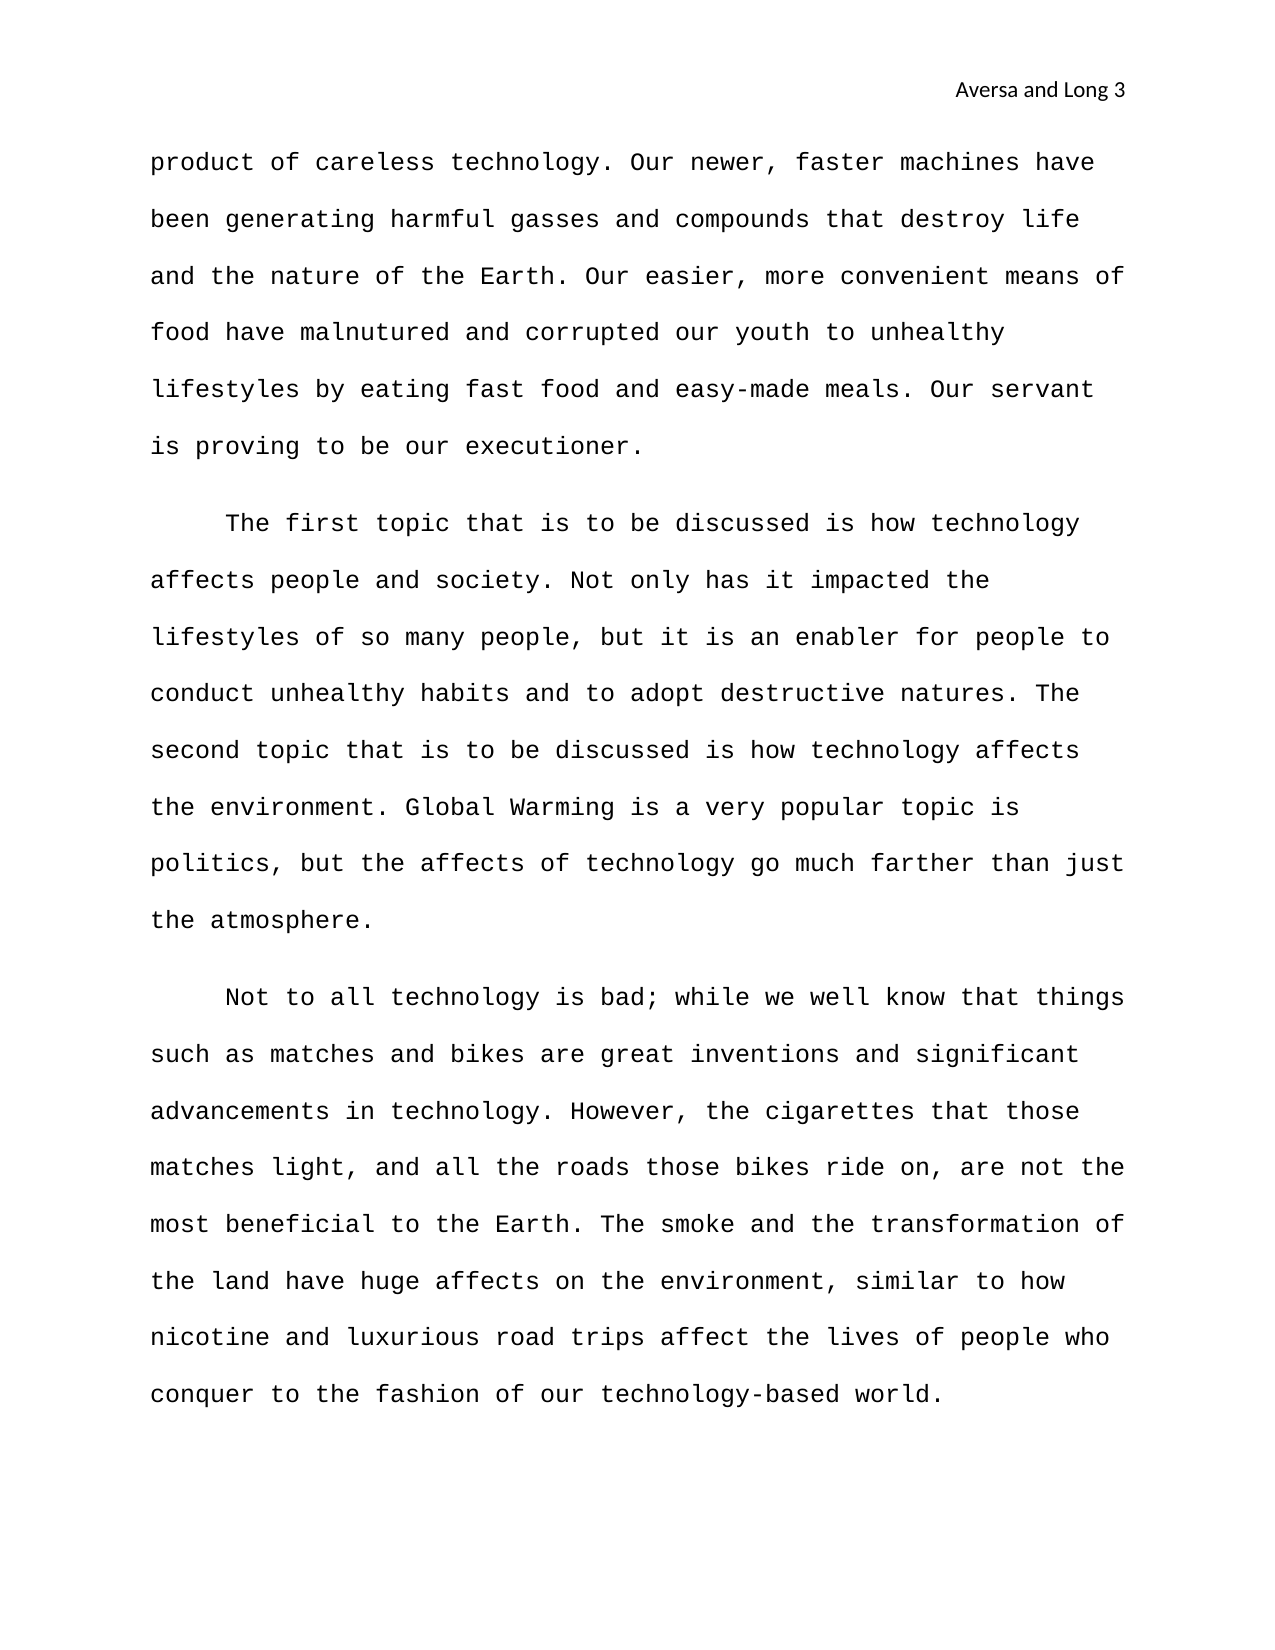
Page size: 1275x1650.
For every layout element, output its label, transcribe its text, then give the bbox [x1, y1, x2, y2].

text Not to all technology is bad; while we well know that things such as matches and bikes are great inventions and significant advancements in technology. However, the cigarettes that those matches light, and all the roads those bikes ride on, are not the most beneficial to the Earth. The smoke and the transformation of the land have huge affects on the environment, similar to how nicotine and luxurious road trips affect the lives of people who conquer to the fashion of our technology-based world. [150, 985, 1125, 1410]
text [150, 150, 1125, 462]
text The first topic that is to be discussed is how technology affects people and society. Not only has it impacted the lifestyles of so many people, but it is an enabler for people to conduct unhealthy habits and to adopt destructive natures. The second topic that is to be discussed is how technology affects the environment. Global Warming is a very popular topic is politics, but the affects of technology go much farther than just the atmosphere. [150, 511, 1125, 936]
